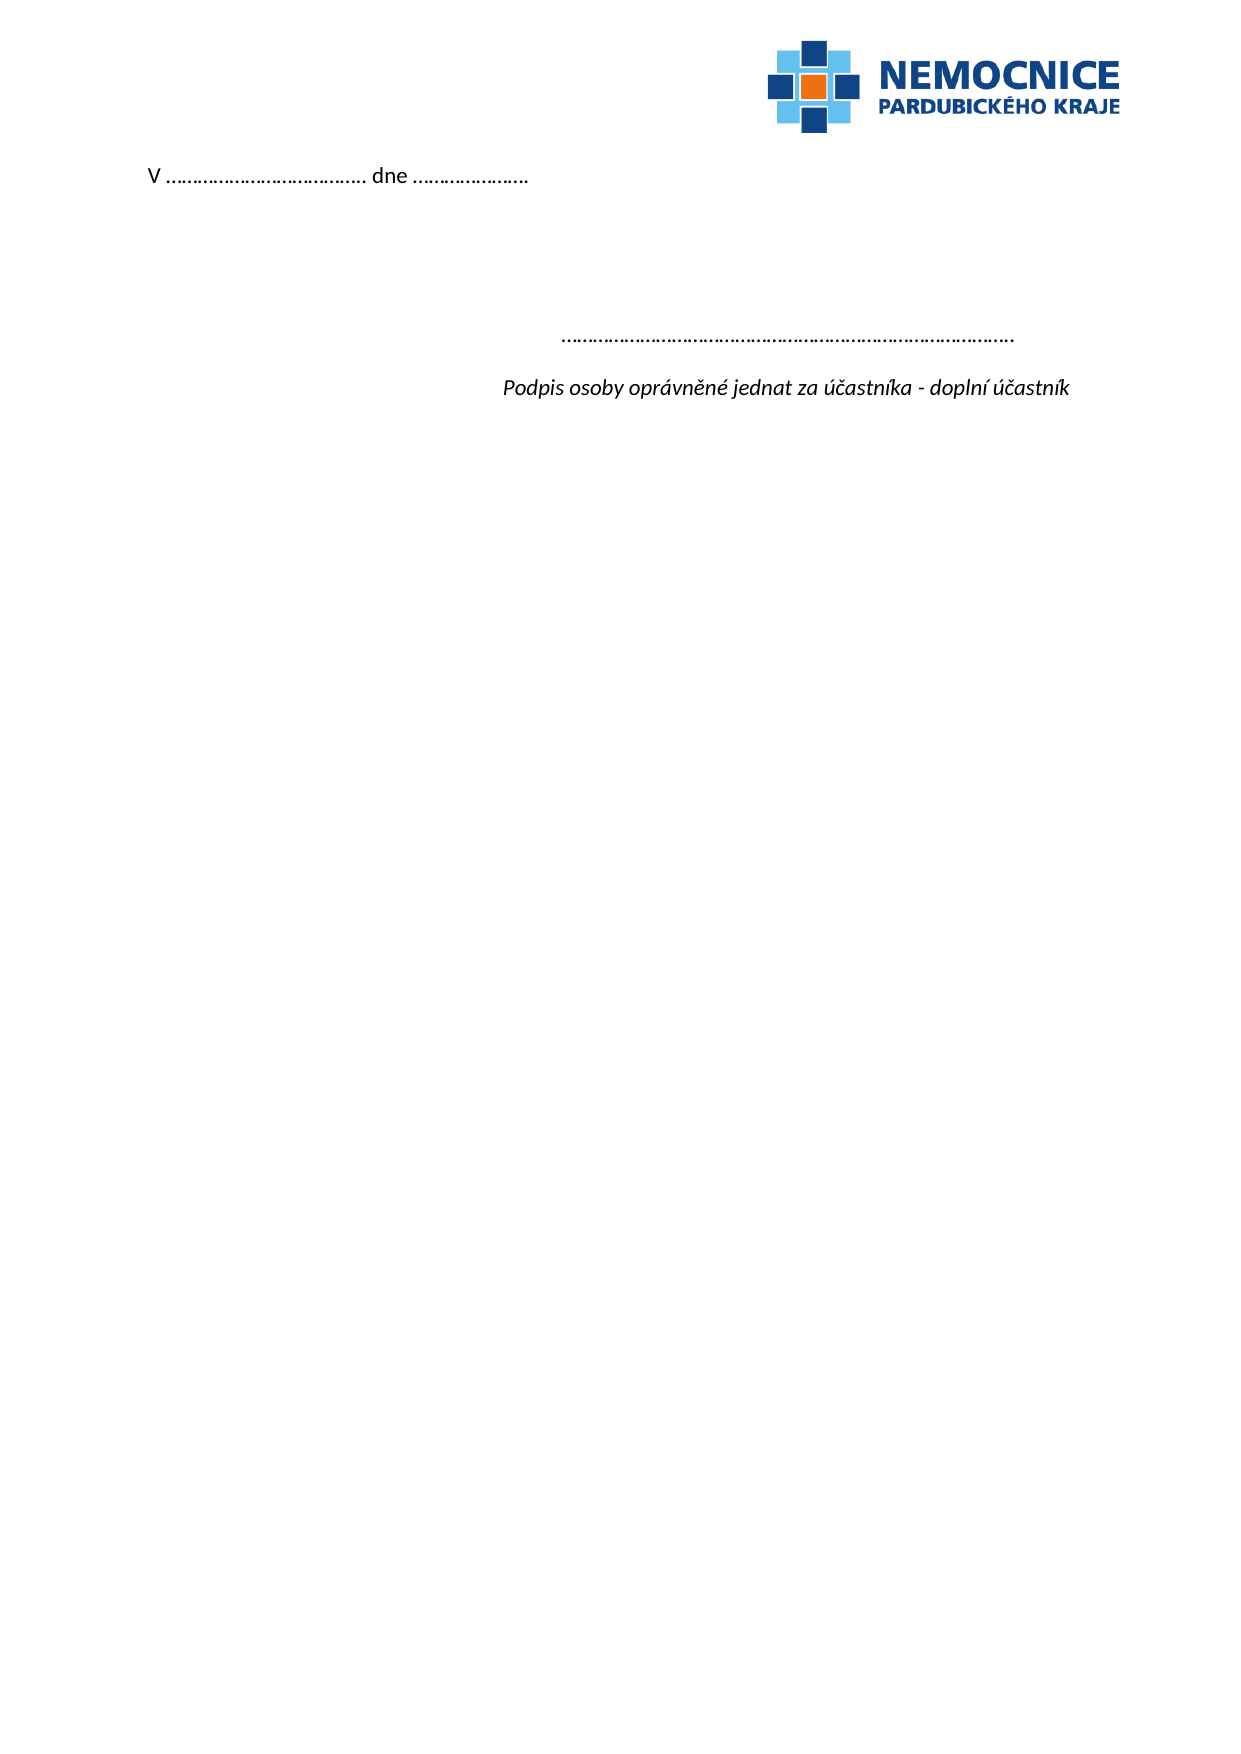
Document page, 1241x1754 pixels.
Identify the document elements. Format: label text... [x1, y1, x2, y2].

picture [766, 39, 1120, 134]
text ………………………………………………………………………….. [148, 320, 1093, 348]
text V ……………………………….. dne …………………. [148, 161, 1093, 189]
text Podpis osoby oprávněné jednat za účastníka - doplní účastník [148, 373, 1093, 401]
